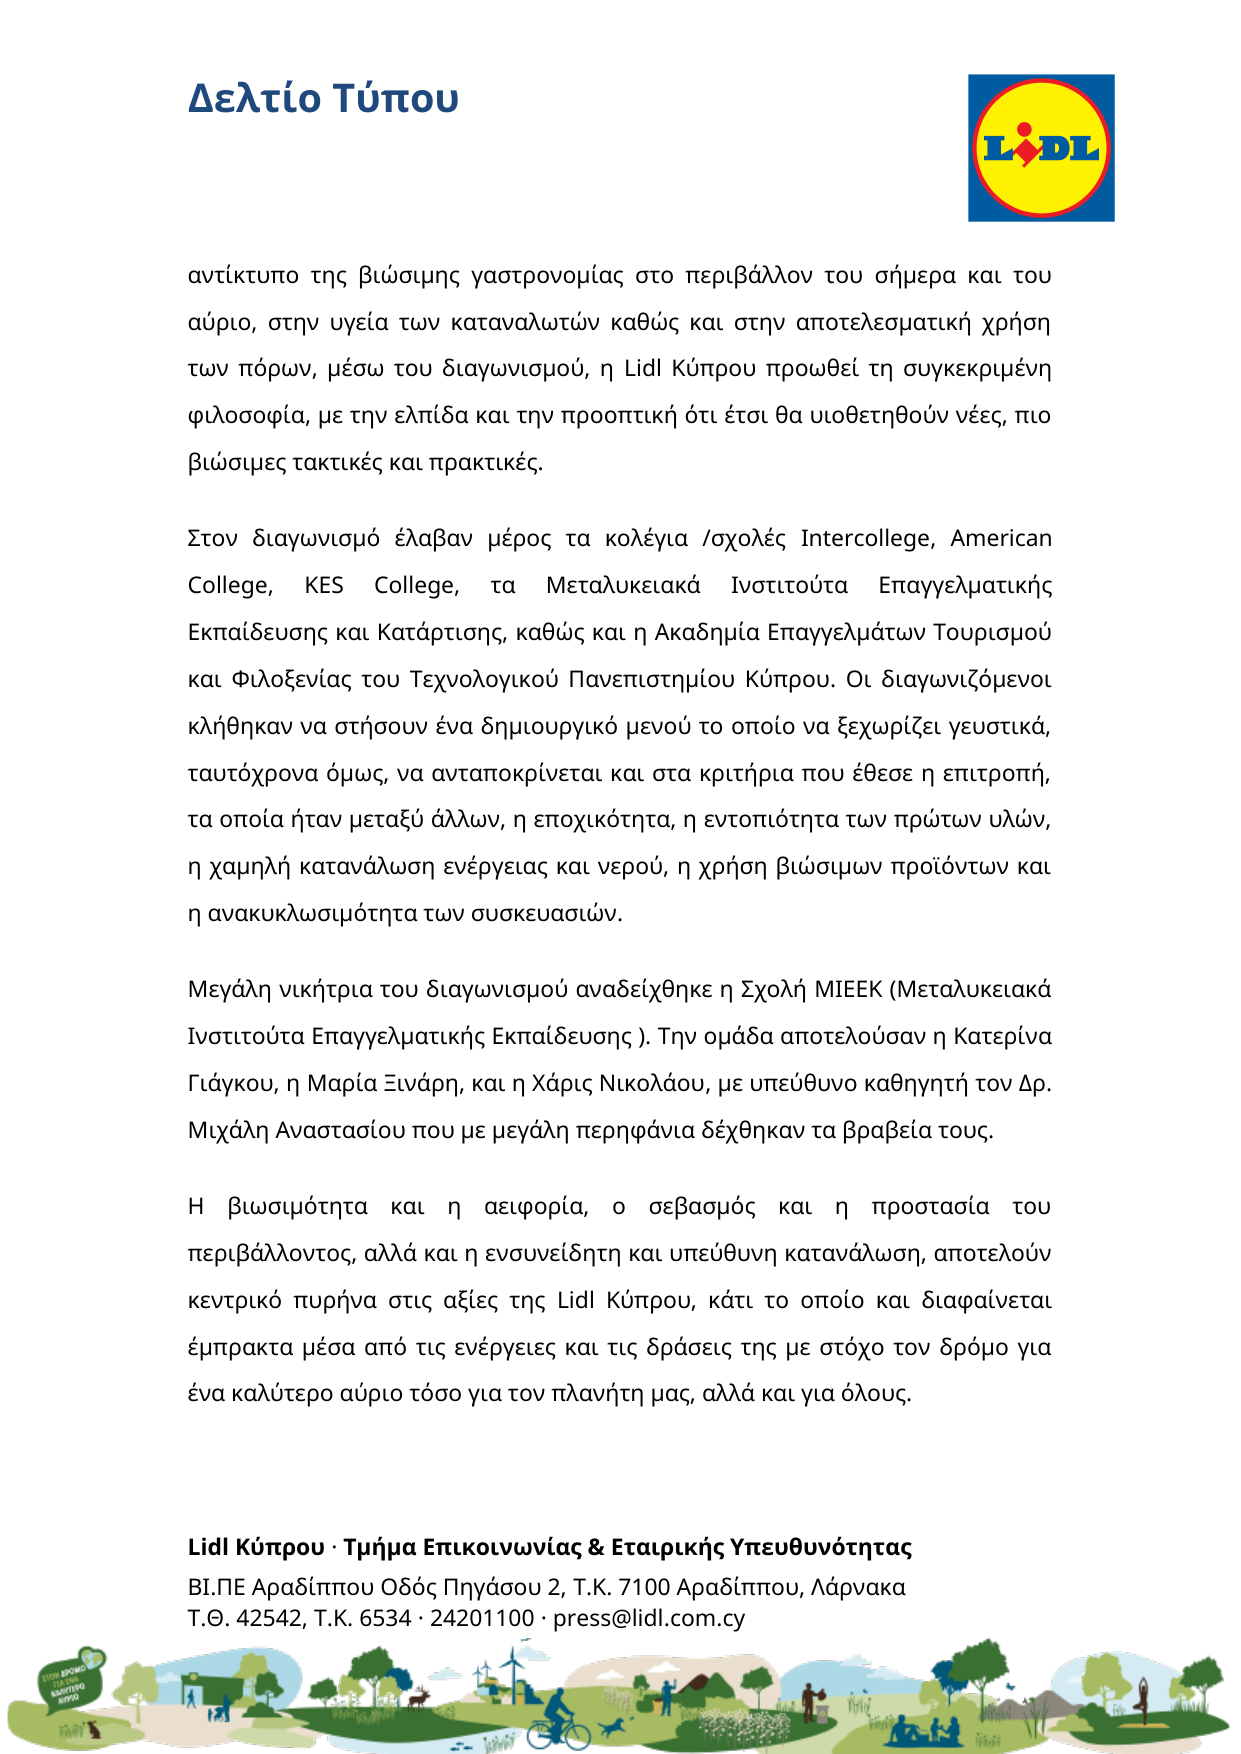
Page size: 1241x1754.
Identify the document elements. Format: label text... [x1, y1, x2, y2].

text Μεγάλη νικήτρια του διαγωνισμού αναδείχθηκε η Σχολή ΜΙΕΕΚ (Μεταλυκειακά Ινστιτούτα Επαγγελματικής Εκπαίδευσης ). Την ομάδα αποτελούσαν η Κατερίνα Γιάγκου, η Μαρία Ξινάρη, και η Χάρις Νικολάου, με υπεύθυνο καθηγητή τον Δρ. Μιχάλη Αναστασίου που με μεγάλη περηφάνια δέχθηκαν τα βραβεία τους. [187, 973, 1053, 1145]
text Στον διαγωνισμό έλαβαν μέρος τα κολέγια /σχολές Intercollege, American College, KES College, τα Μεταλυκειακά Ινστιτούτα Επαγγελματικής Εκπαίδευσης και Κατάρτισης, καθώς και η Ακαδημία Επαγγελμάτων Τουρισμού και Φιλοξενίας του Τεχνολογικού Πανεπιστημίου Κύπρου. Οι διαγωνιζόμενοι κλήθηκαν να στήσουν ένα δημιουργικό μενού το οποίο να ξεχωρίζει γευστικά, ταυτόχρονα όμως, να ανταποκρίνεται και στα κριτήρια που έθεσε η επιτροπή, τα οποία ήταν μεταξύ άλλων, η εποχικότητα, η εντοπιότητα των πρώτων υλών, η χαμηλή κατανάλωση ενέργειας και νερού, η χρήση βιώσιμων προϊόντων και η ανακυκλωσιμότητα των συσκευασιών. [187, 522, 1053, 928]
picture [967, 73, 1116, 223]
text H βιωσιμότητα και η αειφορία, ο σεβασμός και η προστασία του περιβάλλοντος, αλλά και η ενσυνείδητη και υπεύθυνη κατανάλωση, αποτελούν κεντρικό πυρήνα στις αξίες της Lidl Κύπρου, κάτι το οποίο και διαφαίνεται έμπρακτα μέσα από τις ενέργειες και τις δράσεις της με στόχο τον δρόμο για ένα καλύτερο αύριο τόσο για τον πλανήτη μας, αλλά και για όλους. [187, 1190, 1053, 1408]
picture [6, 1638, 1233, 1754]
